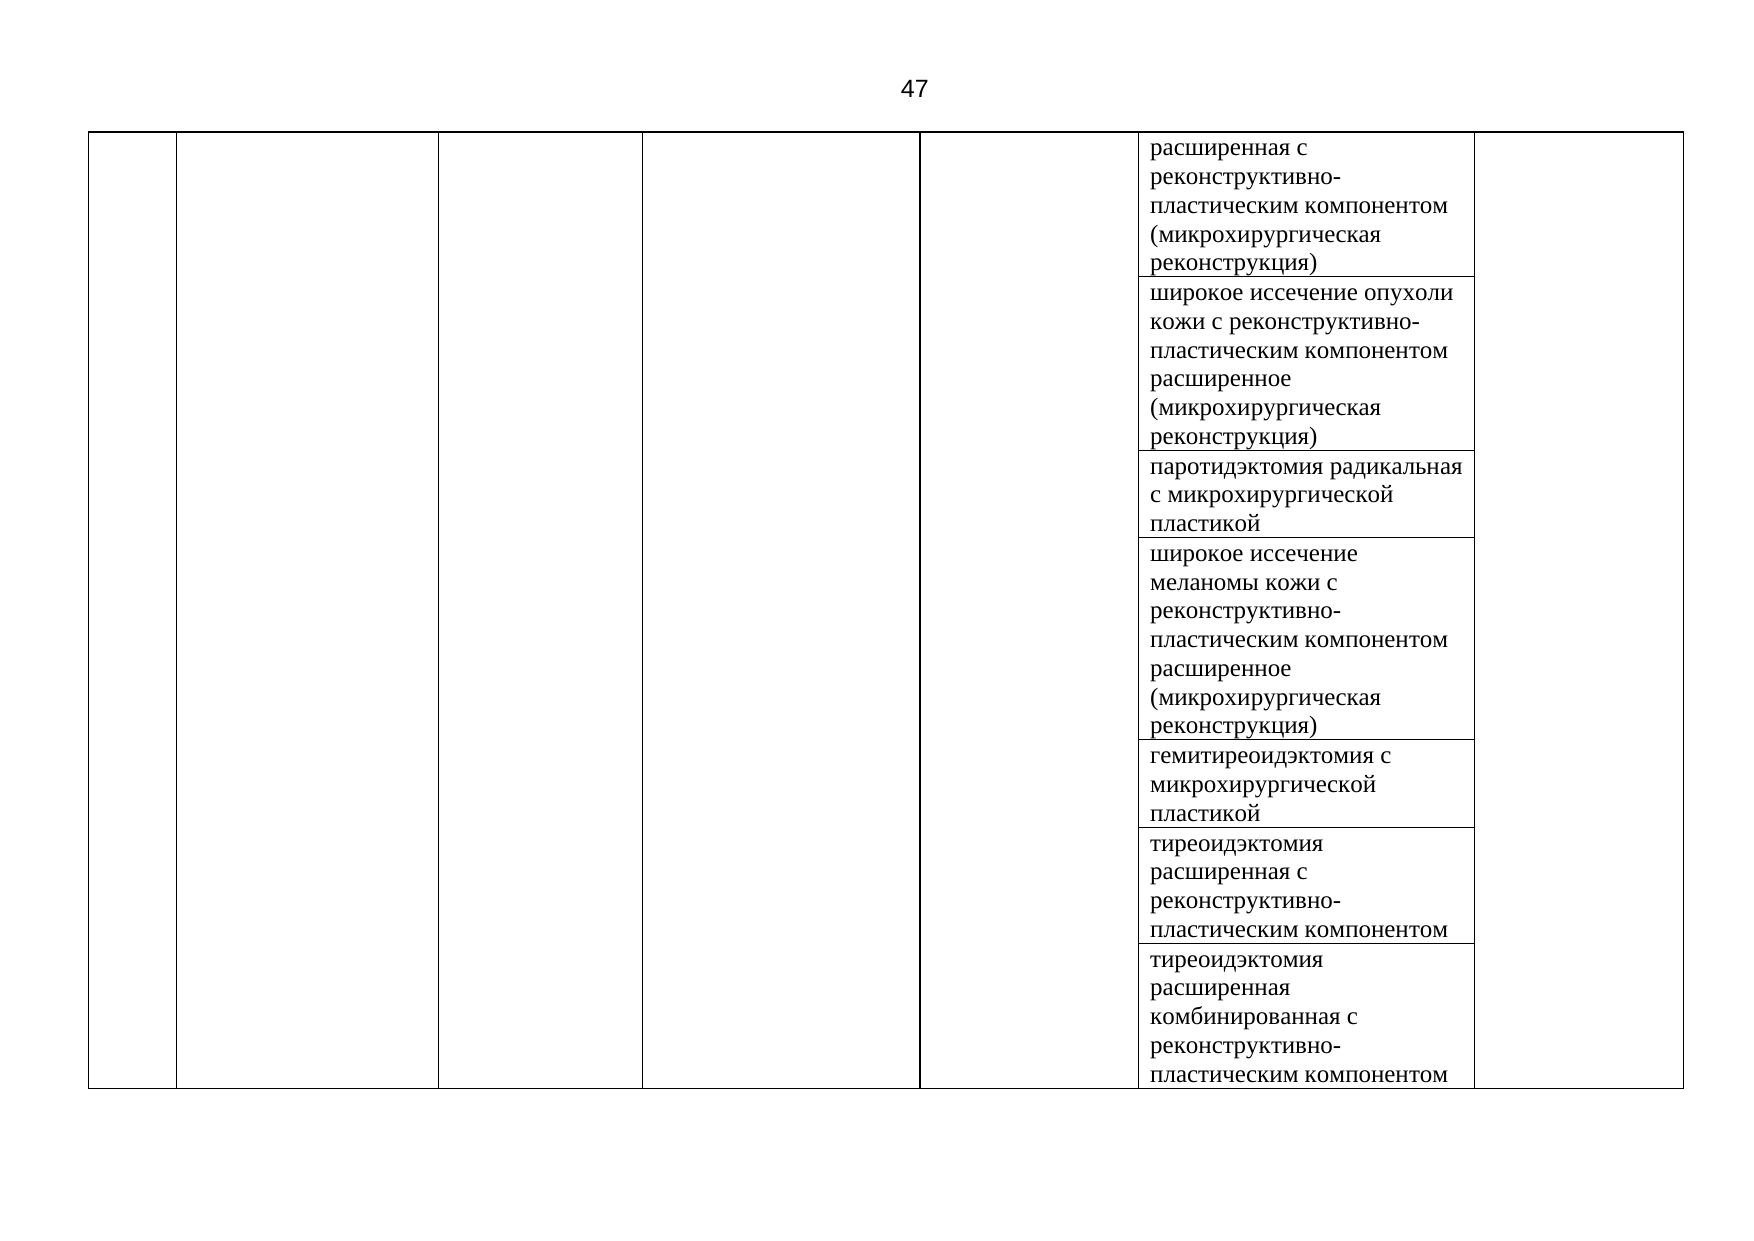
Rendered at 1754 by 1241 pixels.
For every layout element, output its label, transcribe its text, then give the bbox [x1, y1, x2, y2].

table_cell гемитиреоидэктомия с микрохирургической пластикой [1139, 740, 1474, 827]
table_cell тиреоидэктомия расширенная комбинированная с реконструктивно-пластическим компонентом [1139, 944, 1474, 1087]
table_cell паротидэктомия радикальная с микрохирургической пластикой [1139, 451, 1474, 537]
table_cell широкое иссечение опухоли кожи с реконструктивно-пластическим компонентом расширенное (микрохирургическая реконструкция) [1139, 277, 1474, 450]
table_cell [1139, 133, 1474, 276]
table_cell широкое иссечение меланомы кожи с реконструктивно-пластическим компонентом расширенное (микрохирургическая реконструкция) [1139, 538, 1474, 739]
table_cell тиреоидэктомия расширенная с реконструктивно-пластическим компонентом [1139, 828, 1474, 943]
